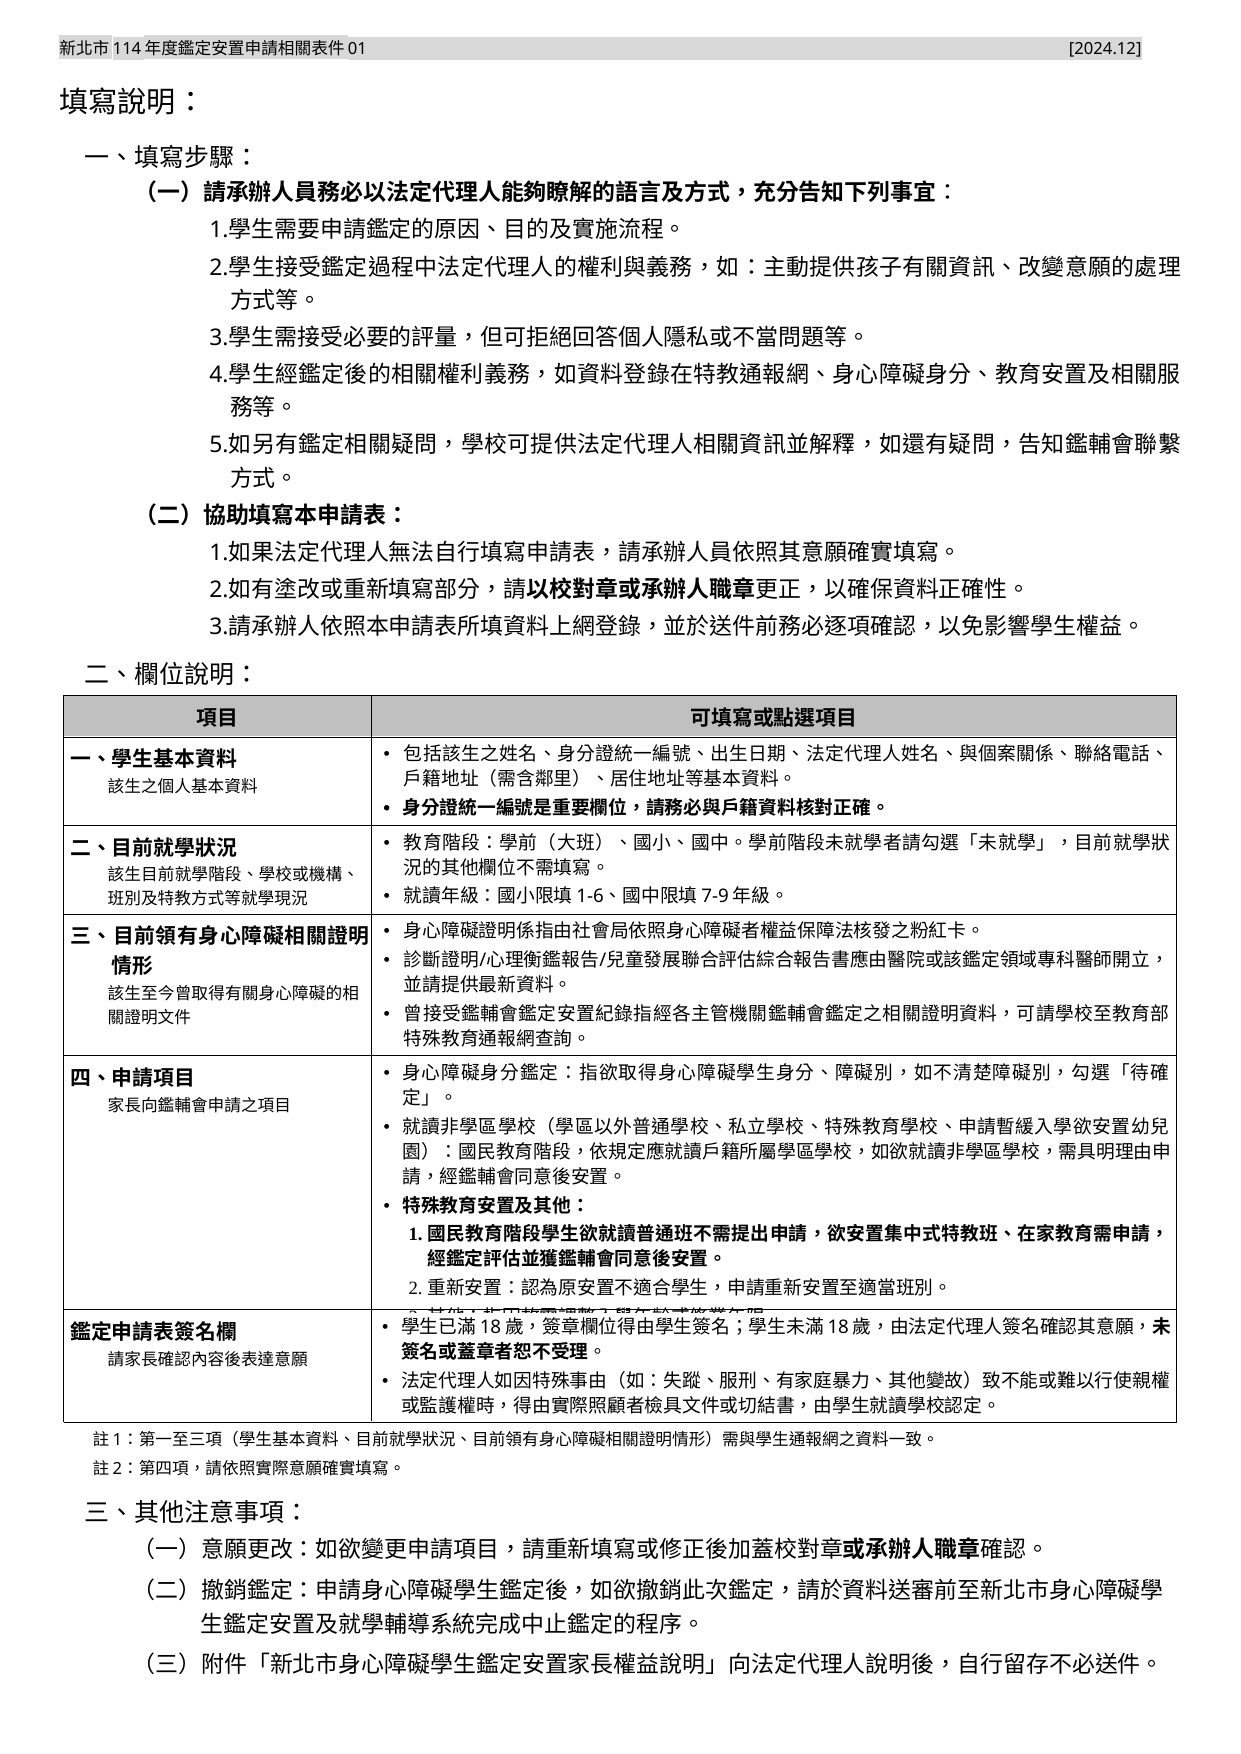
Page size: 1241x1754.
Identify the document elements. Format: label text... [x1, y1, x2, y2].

text 2.學生接受鑑定過程中法定代理人的權利與義務，如：主動提供孩子有關資訊、改變意願的處理方式等。 [209, 248, 1181, 315]
text 2.如有塗改或重新填寫部分，請以校對章或承辦人職章更正，以確保資料正確性。 [209, 571, 1181, 604]
text 註2：第四項，請依照實際意願確實填寫。 [59, 1454, 1181, 1479]
text （二）撤銷鑑定：申請身心障礙學生鑑定後，如欲撤銷此次鑑定，請於資料送審前至新北市身心障礙學生鑑定安置及就學輔導系統完成中止鑑定的程序。 [132, 1572, 1181, 1639]
table_header 可填寫或點選項目 [372, 696, 1176, 736]
text 3.學生需接受必要的評量，但可拒絕回答個人隱私或不當問題等。 [209, 319, 1181, 352]
table_cell 二、目前就學狀況 該生目前就學階段、學校或機構、班別及特教方式等就學現況 [64, 826, 371, 913]
text （三）附件「新北市身心障礙學生鑑定安置家長權益說明」向法定代理人說明後，自行留存不必送件。 [132, 1646, 1181, 1679]
text 一、填寫步驟： [59, 138, 1181, 174]
text 三、其他注意事項： [59, 1498, 1181, 1527]
table_cell 身心障礙證明係指由社會局依照身心障礙者權益保障法核發之粉紅卡。 診斷證明/心理衡鑑報告/兒童發展聯合評估綜合報告書應由醫院或該鑑定領域專科醫師開立，並請提供最新資料。 曾接受鑑輔會鑑定安置紀錄指經各主管機關鑑輔會鑑定之相關證明資料，可請學校至教育部特殊教育通報網查詢。 [372, 915, 1176, 1055]
text 二、欄位說明： [59, 660, 1181, 689]
table_cell 一、學生基本資料 該生之個人基本資料 [64, 738, 371, 825]
text 5.如另有鑑定相關疑問，學校可提供法定代理人相關資訊並解釋，如還有疑問，告知鑑輔會聯繫方式。 [209, 426, 1181, 493]
text 1.如果法定代理人無法自行填寫申請表，請承辦人員依照其意願確實填寫。 [209, 534, 1181, 567]
table_cell 四、申請項目 家長向鑑輔會申請之項目 [64, 1056, 371, 1309]
text 1.學生需要申請鑑定的原因、目的及實施流程。 [209, 211, 1181, 244]
text （一）請承辦人員務必以法定代理人能夠瞭解的語言及方式，充分告知下列事宜： [134, 174, 1181, 207]
table_cell 鑑定申請表簽名欄 請家長確認內容後表達意願 [64, 1310, 371, 1421]
text （二）協助填寫本申請表： [134, 497, 1181, 530]
text 3.請承辦人依照本申請表所填資料上網登錄，並於送件前務必逐項確認，以免影響學生權益。 [209, 608, 1181, 641]
table_cell 包括該生之姓名、身分證統一編號、出生日期、法定代理人姓名、與個案關係、聯絡電話、戶籍地址（需含鄰里）、居住地址等基本資料。 身分證統一編號是重要欄位，請務必與戶籍資料核對正確。 [372, 738, 1176, 825]
table_cell 學生已滿18歲，簽章欄位得由學生簽名；學生未滿18歲，由法定代理人簽名確認其意願，未簽名或蓋章者恕不受理。 法定代理人如因特殊事由（如：失蹤、服刑、有家庭暴力、其他變故）致不能或難以行使親權或監護權時，得由實際照顧者檢具文件或切結書，由學生就讀學校認定。 [372, 1310, 1176, 1421]
text 填寫說明： [59, 62, 1181, 138]
table_cell 身心障礙身分鑑定：指欲取得身心障礙學生身分、障礙別，如不清楚障礙別，勾選「待確定」。 就讀非學區學校（學區以外普通學校、私立學校、特殊教育學校、申請暫緩入學欲安置幼兒園）：國民教育階段，依規定應就讀戶籍所屬學區學校，如欲就讀非學區學校，需具明理由申請，經鑑輔會同意後安置。 特殊教育安置及其他： 國民教育階段學生欲就讀普通班不需提出申請，欲安置集中式特教班、在家教育需申請，經鑑定評估並獲鑑輔會同意後安置。 重新安置：認為原安置不適合學生，申請重新安置至適當班別。 其他：指因故需調整入學年齡或修業年限。 [372, 1056, 1176, 1309]
table_cell 教育階段：學前（大班）、國小、國中。學前階段未就學者請勾選「未就學」，目前就學狀況的其他欄位不需填寫。 就讀年級：國小限填1-6、國中限填7-9年級。 安置班別與特教方式：係指該生目前的安置與特教現況。 [372, 826, 1176, 913]
table_header 項目 [64, 696, 371, 736]
text 4.學生經鑑定後的相關權利義務，如資料登錄在特教通報網、身心障礙身分、教育安置及相關服務等。 [209, 356, 1181, 422]
text 註1：第一至三項（學生基本資料、目前就學狀況、目前領有身心障礙相關證明情形）需與學生通報網之資料一致。 [59, 1426, 1181, 1451]
table_cell 三、目前領有身心障礙相關證明情形 該生至今曾取得有關身心障礙的相關證明文件 [64, 915, 371, 1055]
text （一）意願更改：如欲變更申請項目，請重新填寫或修正後加蓋校對章或承辦人職章確認。 [109, 1531, 1181, 1564]
